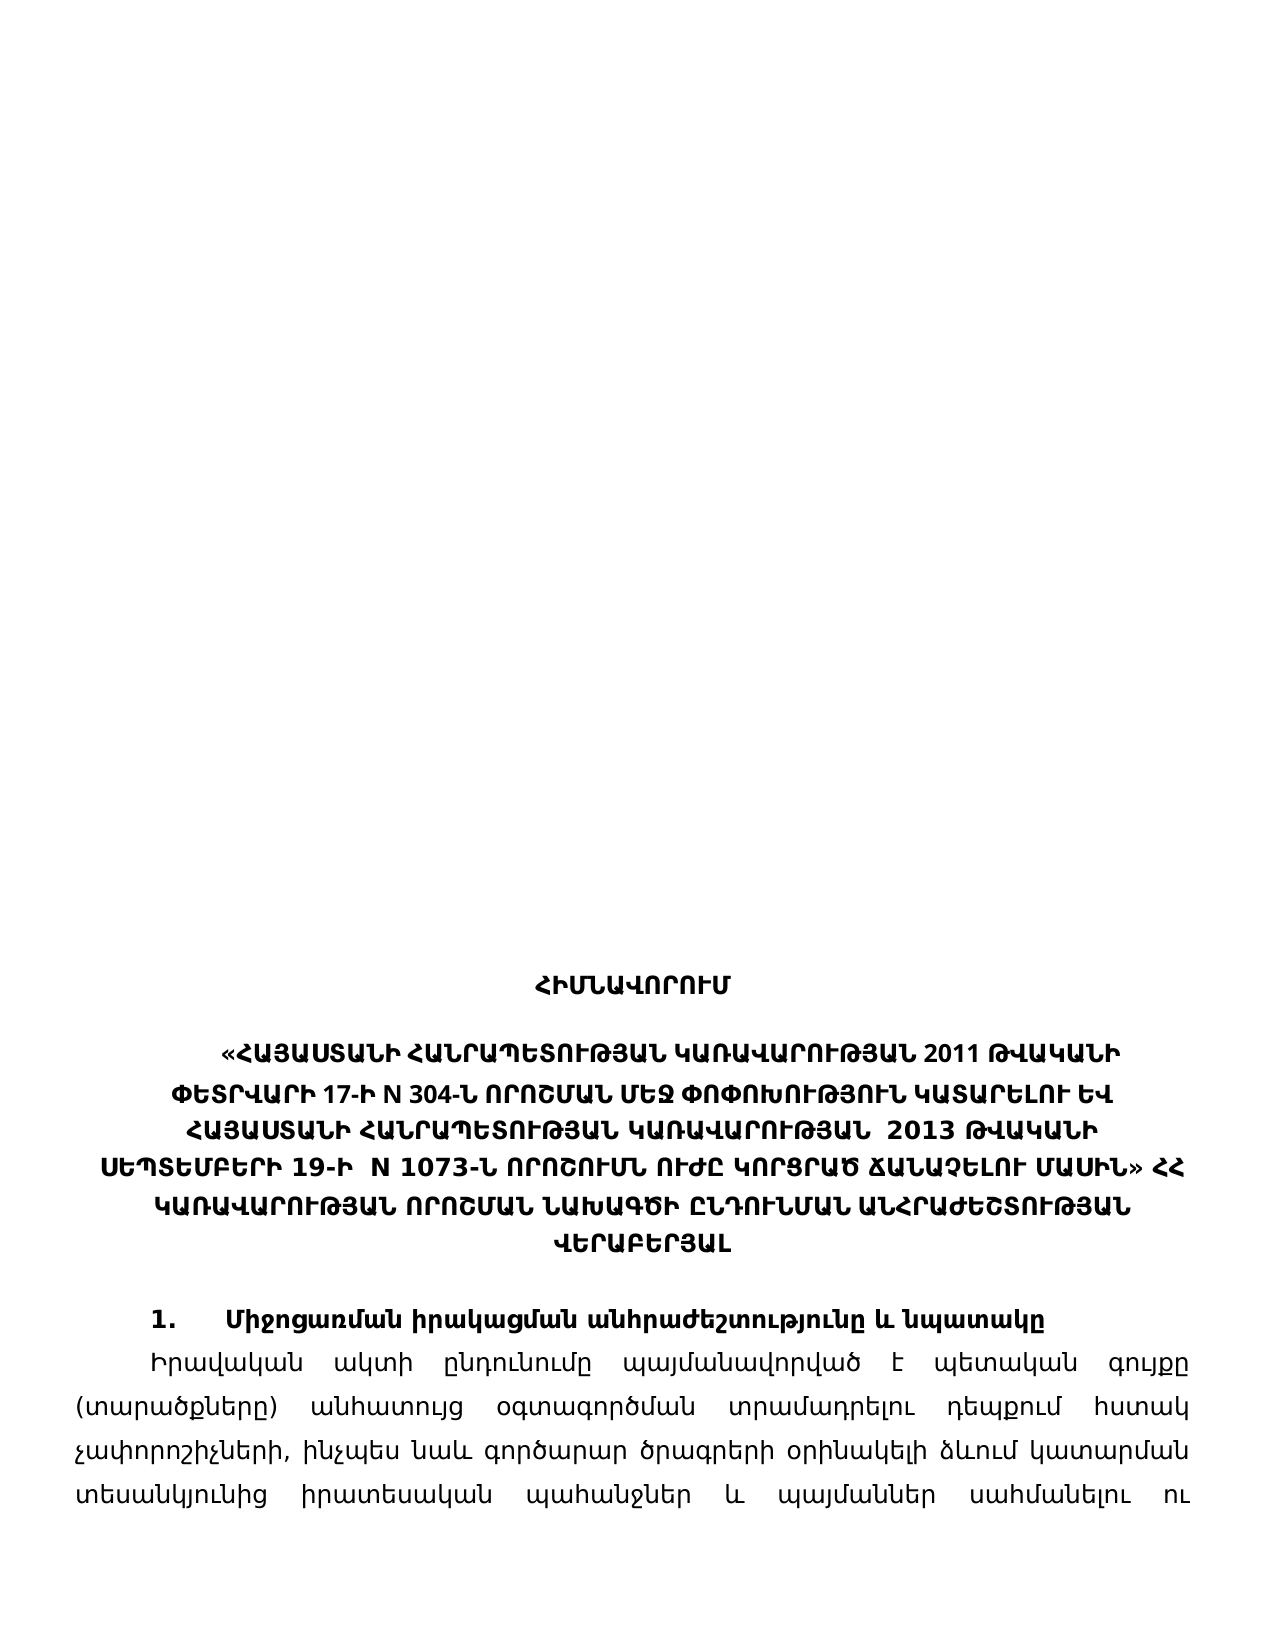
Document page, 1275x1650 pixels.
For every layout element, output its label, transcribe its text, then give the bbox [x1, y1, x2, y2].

list Միջոցառման իրակացման անհրաժեշտությունը և նպատակը [75, 1305, 1191, 1334]
text ՀԻՄՆԱՎՈՐՈՒՄ [75, 971, 1191, 1000]
text «ՀԱՅԱՍՏԱՆԻ ՀԱՆՐԱՊԵՏՈՒԹՅԱՆ ԿԱՌԱՎԱՐՈՒԹՅԱՆ 2011 ԹՎԱԿԱՆԻ ՓԵՏՐՎԱՐԻ 17-Ի N 304-Ն ՈՐՈՇՄԱՆ ՄԵՋ ՓՈՓՈԽՈՒԹՅՈՒՆ ԿԱՏԱՐԵԼՈՒ ԵՎ ՀԱՅԱՍՏԱՆԻ ՀԱՆՐԱՊԵՏՈՒԹՅԱՆ ԿԱՌԱՎԱՐՈՒԹՅԱՆ 2013 ԹՎԱԿԱՆԻ ՍԵՊՏԵՄԲԵՐԻ 19-Ի N 1073-Ն ՈՐՈՇՈՒՄՆ ՈՒԺԸ ԿՈՐՑՐԱԾ ՃԱՆԱՉԵԼՈՒ ՄԱՍԻՆ» ՀՀ ԿԱՌԱՎԱՐՈՒԹՅԱՆ ՈՐՈՇՄԱՆ ՆԱԽԱԳԾԻ ԸՆԴՈՒՆՄԱՆ ԱՆՀՐԱԺԵՇՏՈՒԹՅԱՆ ՎԵՐԱԲԵՐՅԱԼ [94, 1036, 1191, 1258]
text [75, 1348, 1191, 1509]
